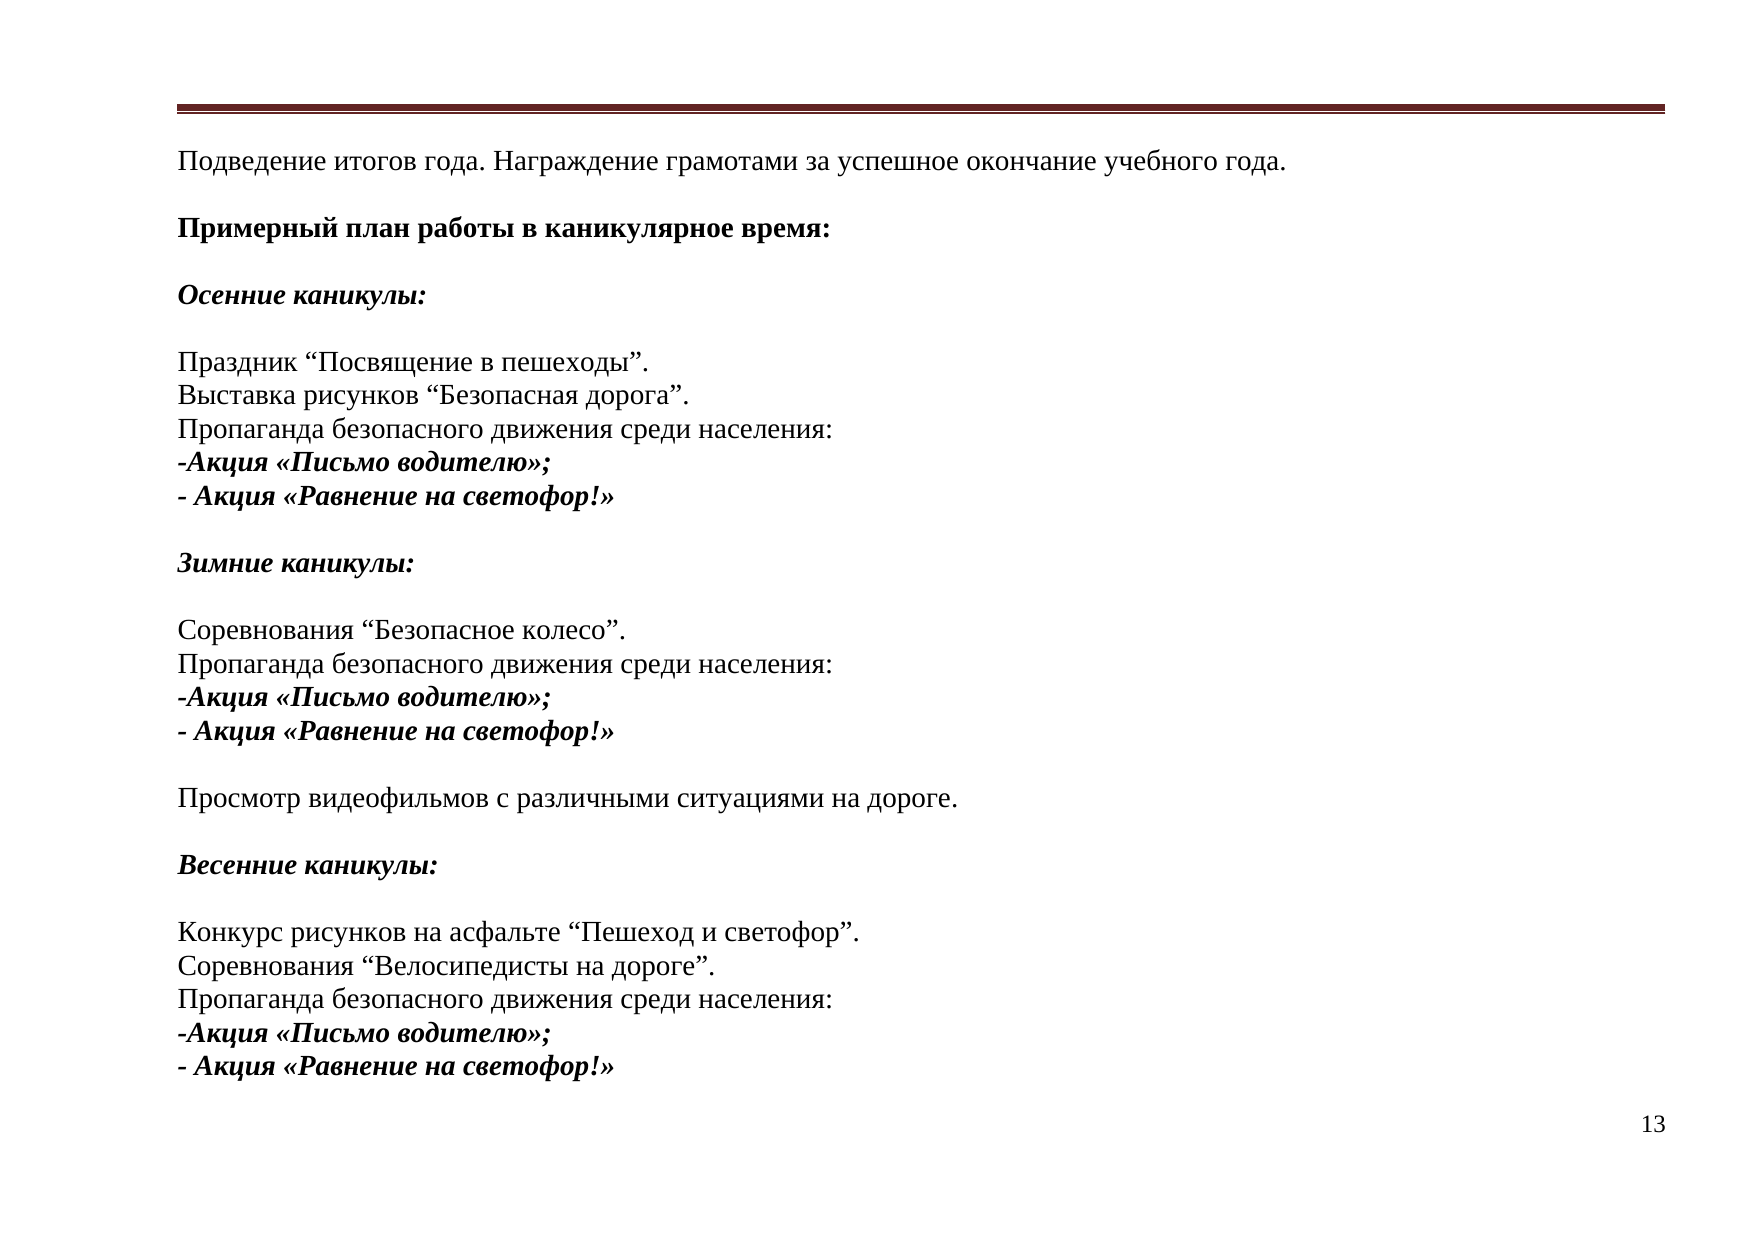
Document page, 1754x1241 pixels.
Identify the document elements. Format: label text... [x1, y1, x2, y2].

text Примерный план работы в каникулярное время: [177, 210, 1665, 243]
text -Акция «Письмо водителю»; [177, 1015, 1665, 1048]
text Просмотр видеофильмов с различными ситуациями на дороге. [177, 780, 1665, 813]
text -Акция «Письмо водителю»; [177, 679, 1665, 713]
text Соревнования “Велосипедисты на дороге”. [177, 948, 1665, 981]
text Пропаганда безопасного движения среди населения: [177, 646, 1665, 679]
text Зимние каникулы: [177, 545, 1665, 579]
text -Акция «Письмо водителю»; [177, 444, 1665, 478]
text Весенние каникулы: [177, 847, 1665, 881]
text - Акция «Равнение на светофор!» [177, 1048, 1665, 1082]
text Подведение итогов года. Награждение грамотами за успешное окончание учебного года. [177, 143, 1665, 176]
text Соревнования “Безопасное колесо”. [177, 612, 1665, 646]
text - Акция «Равнение на светофор!» [177, 713, 1665, 746]
text Праздник “Посвящение в пешеходы”. [177, 344, 1665, 377]
text Выставка рисунков “Безопасная дорога”. [177, 377, 1665, 411]
text - Акция «Равнение на светофор!» [177, 478, 1665, 512]
text Конкурс рисунков на асфальте “Пешеход и светофор”. [177, 914, 1665, 948]
text Осенние каникулы: [177, 277, 1665, 310]
text Пропаганда безопасного движения среди населения: [177, 411, 1665, 444]
text Пропаганда безопасного движения среди населения: [177, 981, 1665, 1015]
